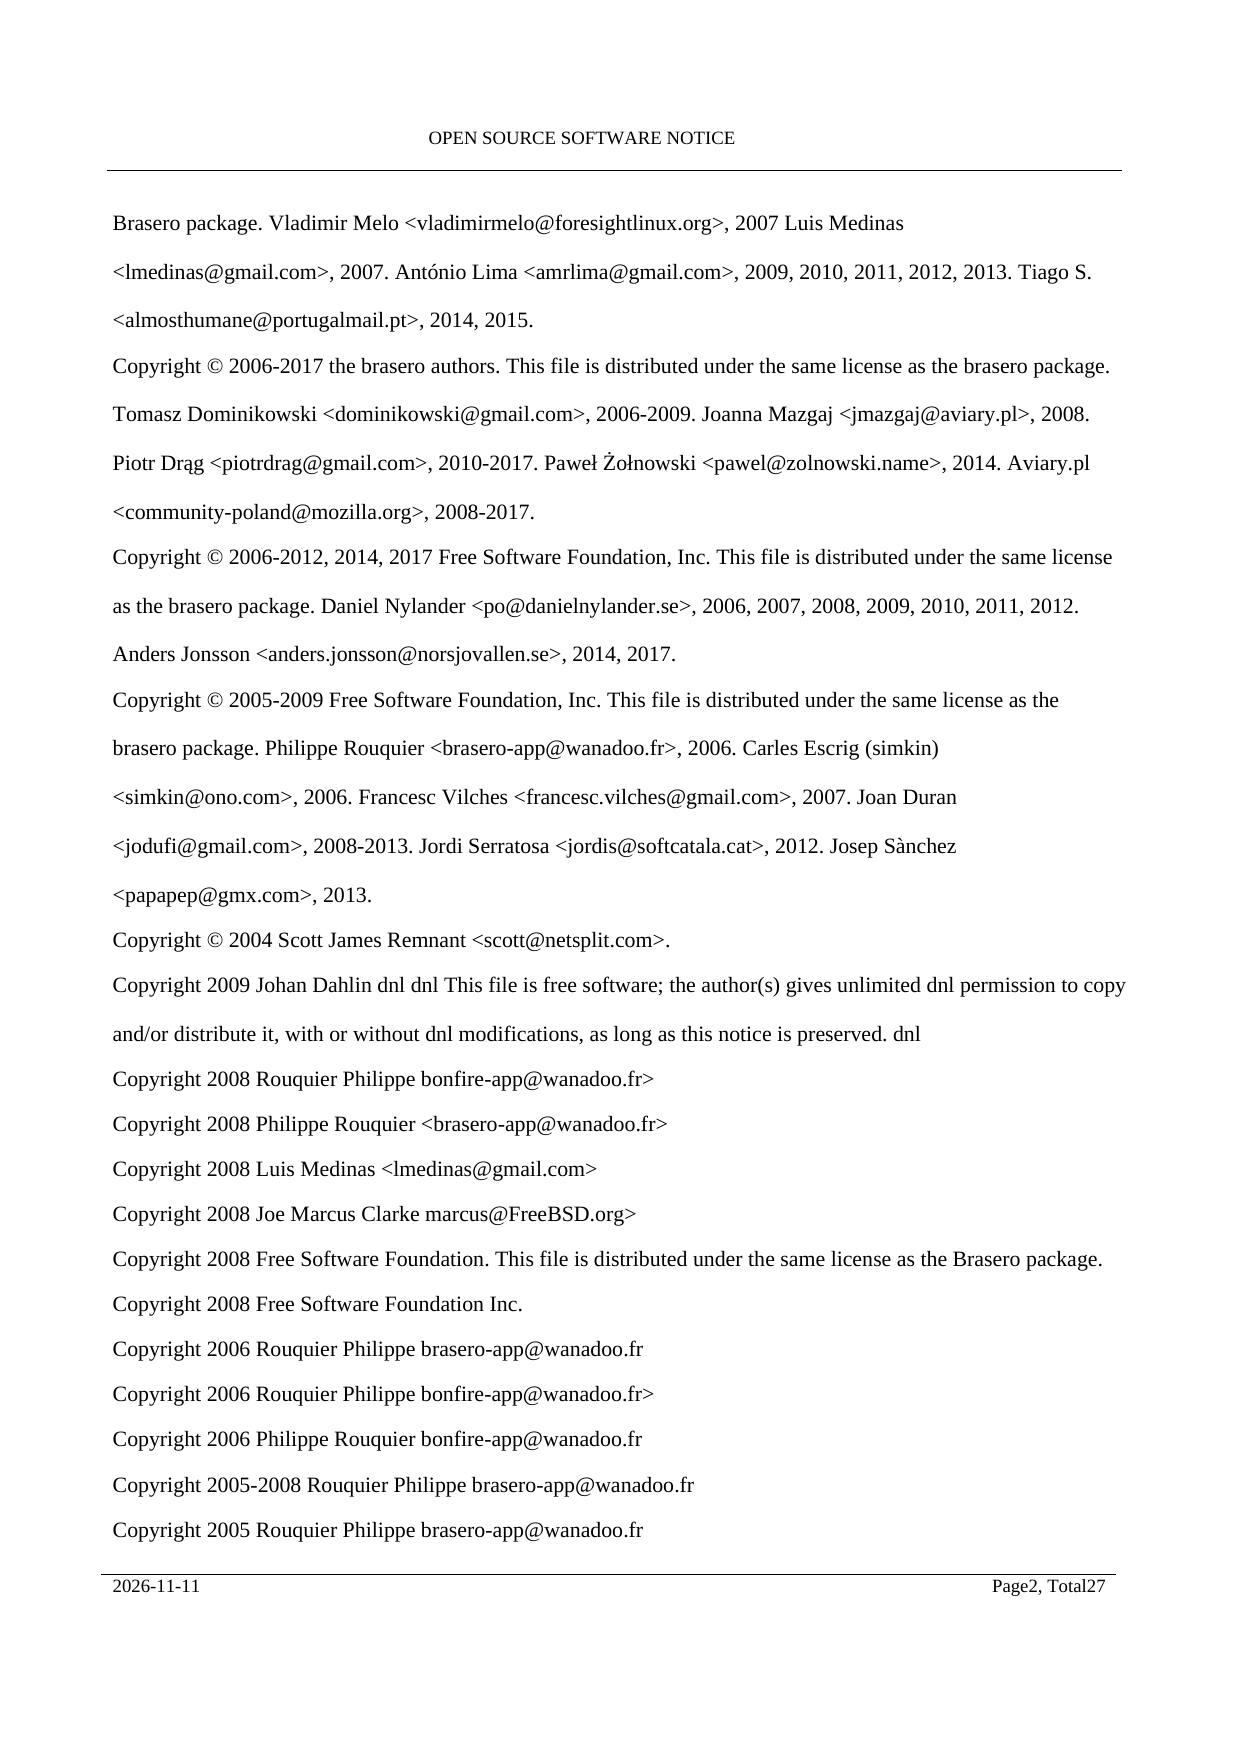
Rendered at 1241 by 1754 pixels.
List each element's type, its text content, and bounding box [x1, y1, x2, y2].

text Copyright 2009 Johan Dahlin dnl dnl This file is free software; the author(s) gives unlimited dnl permission to copy and/or distribute it, with or without dnl modifications, as long as this notice is preserved. dnl [112, 968, 1128, 1049]
text Copyright © 2006-2017 the brasero authors. This file is distributed under the same license as the brasero package. Tomasz Dominikowski <dominikowski@gmail.com>, 2006-2009. Joanna Mazgaj <jmazgaj@aviary.pl>, 2008. Piotr Drąg <piotrdrag@gmail.com>, 2010-2017. Paweł Żołnowski <pawel@zolnowski.name>, 2014. Aviary.pl <community-poland@mozilla.org>, 2008-2017. [112, 349, 1128, 528]
text Copyright 2008 Rouquier Philippe bonfire-app@wanadoo.fr> [112, 1062, 1128, 1094]
text Copyright 2005-2008 Rouquier Philippe brasero-app@wanadoo.fr [112, 1468, 1128, 1500]
text Copyright 2006 Rouquier Philippe bonfire-app@wanadoo.fr> [112, 1378, 1128, 1410]
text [112, 206, 1128, 336]
text Copyright 2006 Rouquier Philippe brasero-app@wanadoo.fr [112, 1333, 1128, 1365]
text Copyright 2008 Philippe Rouquier <brasero-app@wanadoo.fr> [112, 1107, 1128, 1139]
text Copyright 2005 Rouquier Philippe brasero-app@wanadoo.fr [112, 1513, 1128, 1546]
text Copyright © 2004 Scott James Remnant <scott@netsplit.com>. [112, 923, 1128, 956]
text Copyright 2008 Joe Marcus Clarke marcus@FreeBSD.org> [112, 1197, 1128, 1230]
text Copyright 2008 Free Software Foundation Inc. [112, 1287, 1128, 1320]
text Copyright 2008 Free Software Foundation. This file is distributed under the same license as the Brasero package. [112, 1242, 1128, 1275]
text Copyright © 2006-2012, 2014, 2017 Free Software Foundation, Inc. This file is distributed under the same license as the brasero package. Daniel Nylander <po@danielnylander.se>, 2006, 2007, 2008, 2009, 2010, 2011, 2012. Anders Jonsson <anders.jonsson@norsjovallen.se>, 2014, 2017. [112, 540, 1128, 670]
text Copyright 2008 Luis Medinas <lmedinas@gmail.com> [112, 1152, 1128, 1185]
text Copyright 2006 Philippe Rouquier bonfire-app@wanadoo.fr [112, 1423, 1128, 1455]
text Copyright © 2005-2009 Free Software Foundation, Inc. This file is distributed under the same license as the brasero package. Philippe Rouquier <brasero-app@wanadoo.fr>, 2006. Carles Escrig (simkin) <simkin@ono.com>, 2006. Francesc Vilches <francesc.vilches@gmail.com>, 2007. Joan Duran <jodufi@gmail.com>, 2008-2013. Jordi Serratosa <jordis@softcatala.cat>, 2012. Josep Sànchez <papapep@gmx.com>, 2013. [112, 683, 1128, 910]
